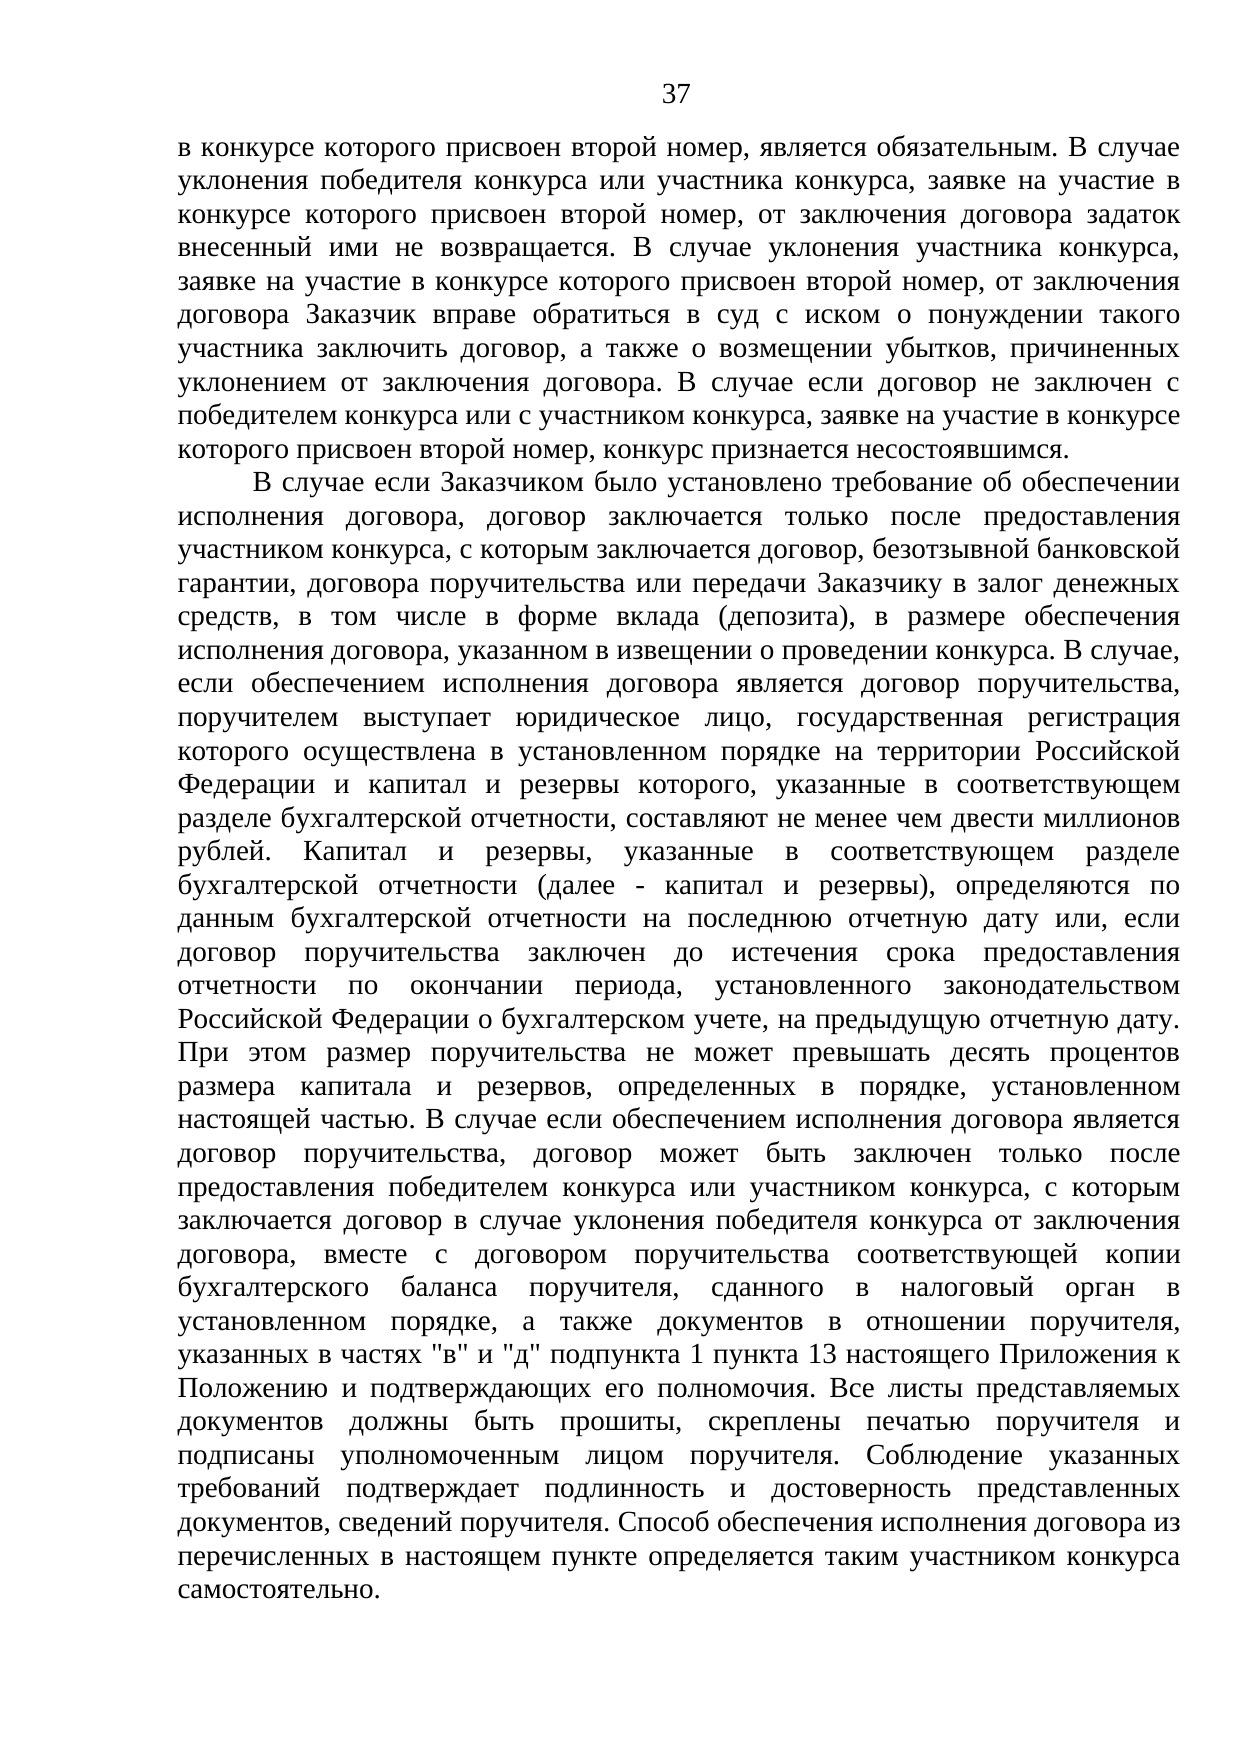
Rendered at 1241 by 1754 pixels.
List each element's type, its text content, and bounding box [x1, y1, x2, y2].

text В случае если Заказчиком было установлено требование об обеспечении исполнения договора, договор заключается только после предоставления участником конкурса, с которым заключается договор, безотзывной банковской гарантии, договора поручительства или передачи Заказчику в залог денежных средств, в том числе в форме вклада (депозита), в размере обеспечения исполнения договора, указанном в извещении о проведении конкурса. В случае, если обеспечением исполнения договора является договор поручительства, поручителем выступает юридическое лицо, государственная регистрация которого осуществлена в установленном порядке на территории Российской Федерации и капитал и резервы которого, указанные в соответствующем разделе бухгалтерской отчетности, составляют не менее чем двести миллионов рублей. Капитал и резервы, указанные в соответствующем разделе бухгалтерской отчетности (далее - капитал и резервы), определяются по данным бухгалтерской отчетности на последнюю отчетную дату или, если договор поручительства заключен до истечения срока предоставления отчетности по окончании периода, установленного законодательством Российской Федерации о бухгалтерском учете, на предыдущую отчетную дату. При этом размер поручительства не может превышать десять процентов размера капитала и резервов, определенных в порядке, установленном настоящей частью. В случае если обеспечением исполнения договора является договор поручительства, договор может быть заключен только после предоставления победителем конкурса или участником конкурса, с которым заключается договор в случае уклонения победителя конкурса от заключения договора, вместе с договором поручительства соответствующей копии бухгалтерского баланса поручителя, сданного в налоговый орган в установленном порядке, а также документов в отношении поручителя, указанных в частях "в" и "д" подпункта 1 пункта 13 настоящего Приложения к Положению и подтверждающих его полномочия. Все листы представляемых документов должны быть прошиты, скреплены печатью поручителя и подписаны уполномоченным лицом поручителя. Соблюдение указанных требований подтверждает подлинность и достоверность представленных документов, сведений поручителя. Способ обеспечения исполнения договора из перечисленных в настоящем пункте определяется таким участником конкурса самостоятельно. [177, 464, 1181, 1605]
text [177, 129, 1181, 464]
